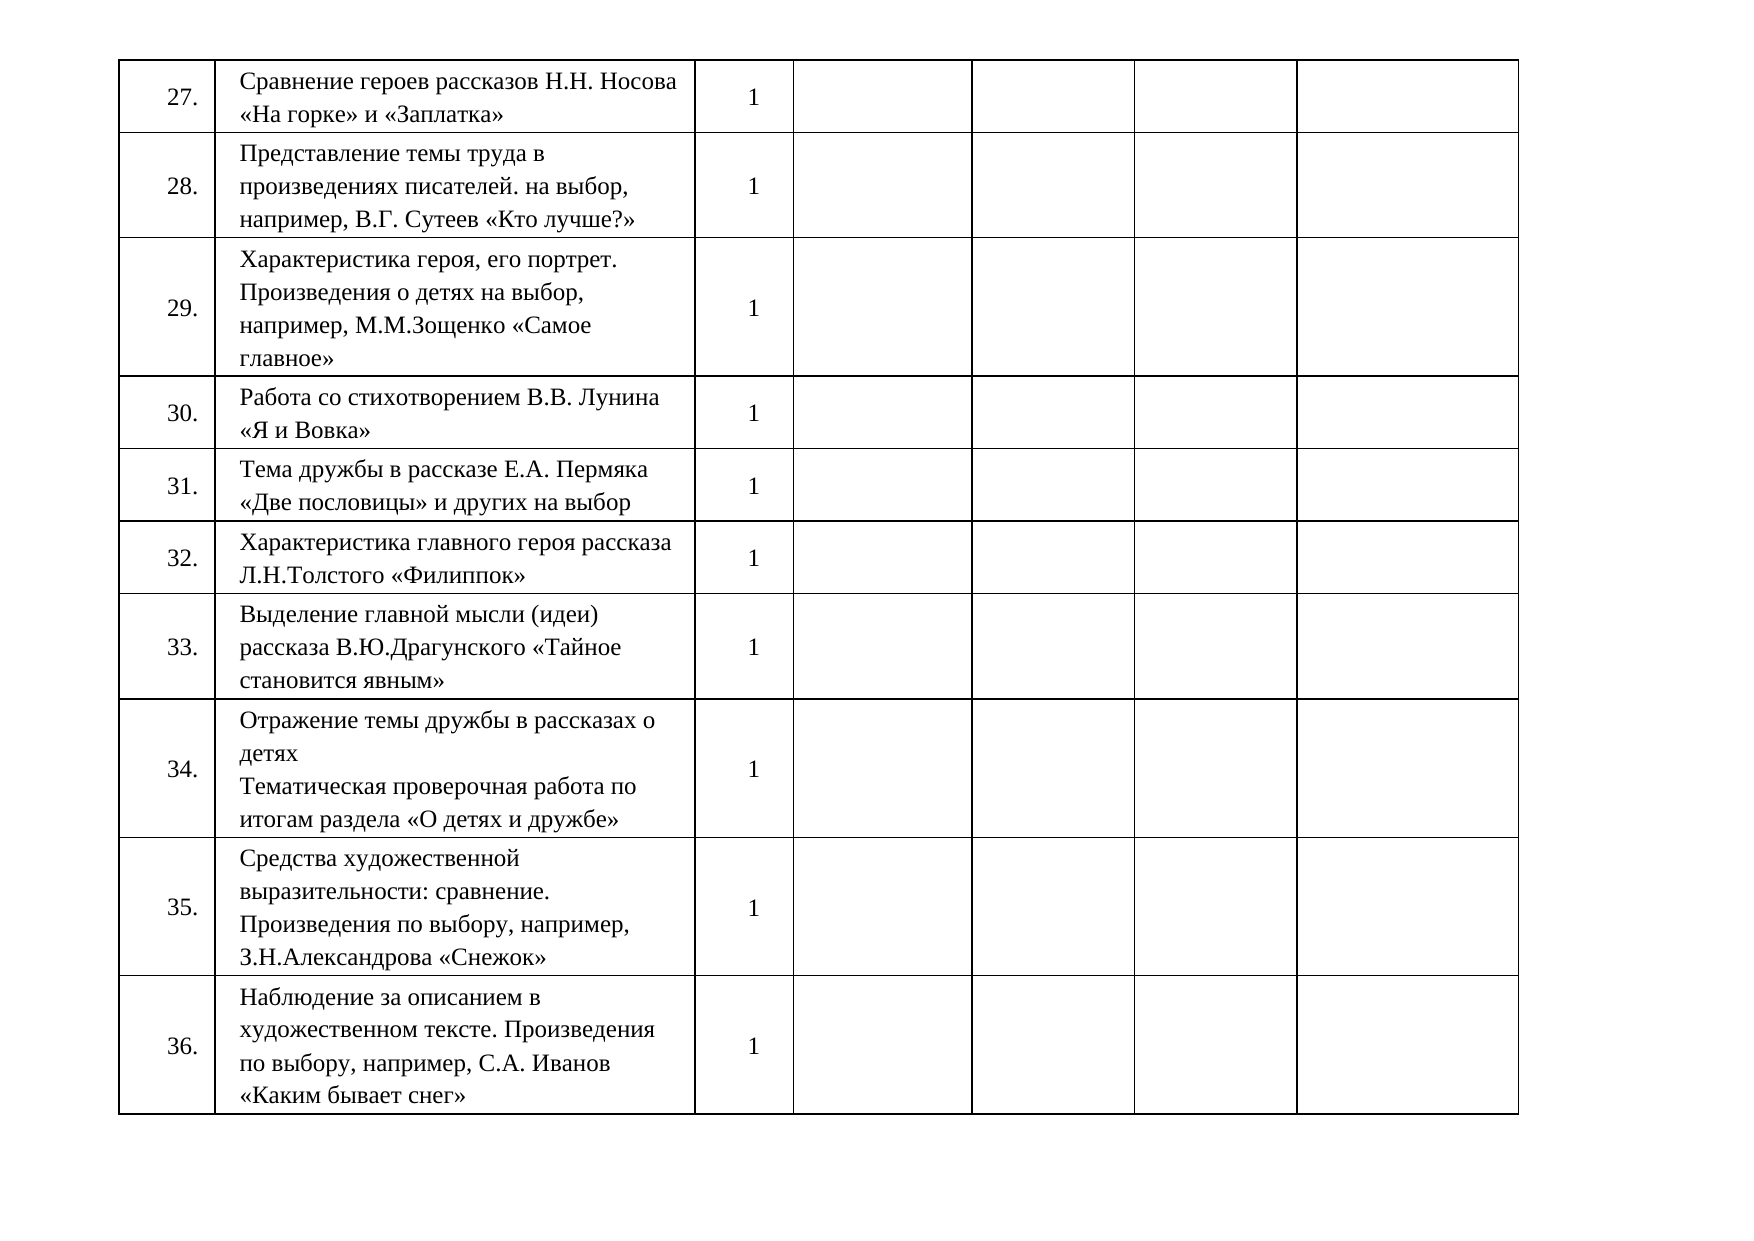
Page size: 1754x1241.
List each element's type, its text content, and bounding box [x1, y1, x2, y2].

table_cell [120, 377, 214, 448]
table_cell [1298, 976, 1518, 1113]
table_cell [120, 238, 214, 375]
table_cell Характеристика героя, его портрет. Произведения о детях на выбор, например, М.М.Зощенко «Самое главное» [216, 238, 694, 375]
table_cell 1 [696, 61, 793, 131]
table_cell [973, 838, 1134, 975]
table_cell [120, 976, 214, 1113]
table_cell [1135, 594, 1296, 698]
table_cell [794, 700, 971, 836]
table_cell [973, 976, 1134, 1113]
table_cell Средства художественной выразительности: сравнение. Произведения по выбору, например, З.Н.Александрова «Снежок» [216, 838, 694, 975]
table_cell Сравнение героев рассказов Н.Н. Носова «На горке» и «Заплатка» [216, 61, 694, 131]
table_cell [1298, 238, 1518, 375]
table_cell 1 [696, 976, 793, 1113]
table_cell [120, 838, 214, 975]
table_cell [1298, 594, 1518, 698]
table_cell [120, 61, 214, 131]
table_cell [973, 449, 1134, 520]
table_cell [120, 522, 214, 592]
table_cell [794, 449, 971, 520]
table_cell Отражение темы дружбы в рассказах о детях Тематическая проверочная работа по итогам раздела «О детях и дружбе» [216, 700, 694, 836]
table_cell [1135, 133, 1296, 237]
table_cell [120, 449, 214, 520]
table_cell [973, 61, 1134, 131]
table_cell 1 [696, 238, 793, 375]
table_cell [973, 377, 1134, 448]
table_cell [973, 133, 1134, 237]
table_cell [120, 133, 214, 237]
table_cell 1 [696, 594, 793, 698]
table_cell [973, 594, 1134, 698]
table_cell [1298, 522, 1518, 592]
table_cell [1298, 700, 1518, 836]
table_cell [973, 238, 1134, 375]
table_cell [973, 700, 1134, 836]
table_cell 1 [696, 449, 793, 520]
table_cell [794, 838, 971, 975]
table_cell [120, 594, 214, 698]
table_cell [794, 594, 971, 698]
table_cell Тема дружбы в рассказе Е.А. Пермяка «Две пословицы» и других на выбор [216, 449, 694, 520]
table_cell [794, 61, 971, 131]
table_cell [1135, 238, 1296, 375]
table_cell [120, 700, 214, 836]
table_cell Представление темы труда в произведениях писателей. на выбор, например, В.Г. Сутеев «Кто лучше?» [216, 133, 694, 237]
table_cell [1135, 377, 1296, 448]
table_cell [794, 377, 971, 448]
table_cell Характеристика главного героя рассказа Л.Н.Толстого «Филиппок» [216, 522, 694, 592]
table_cell [794, 133, 971, 237]
table_cell 1 [696, 522, 793, 592]
table_cell 1 [696, 377, 793, 448]
table_cell [1298, 133, 1518, 237]
table_cell [1135, 838, 1296, 975]
table_cell 1 [696, 838, 793, 975]
table_cell [794, 238, 971, 375]
table_cell [1135, 700, 1296, 836]
table_cell 1 [696, 133, 793, 237]
table_cell [1298, 61, 1518, 131]
table_cell [1135, 449, 1296, 520]
table_cell [1135, 522, 1296, 592]
table_cell [1135, 976, 1296, 1113]
table_cell Наблюдение за описанием в художественном тексте. Произведения по выбору, например, С.А. Иванов «Каким бывает снег» [216, 976, 694, 1113]
table_cell [794, 976, 971, 1113]
table_cell [973, 522, 1134, 592]
table_cell [1298, 449, 1518, 520]
table_cell [1298, 377, 1518, 448]
table_cell [1135, 61, 1296, 131]
table_cell Выделение главной мысли (идеи) рассказа В.Ю.Драгунского «Тайное становится явным» [216, 594, 694, 698]
table_cell [1298, 838, 1518, 975]
table_cell [794, 522, 971, 592]
table_cell Работа со стихотворением В.В. Лунина «Я и Вовка» [216, 377, 694, 448]
table_cell 1 [696, 700, 793, 836]
